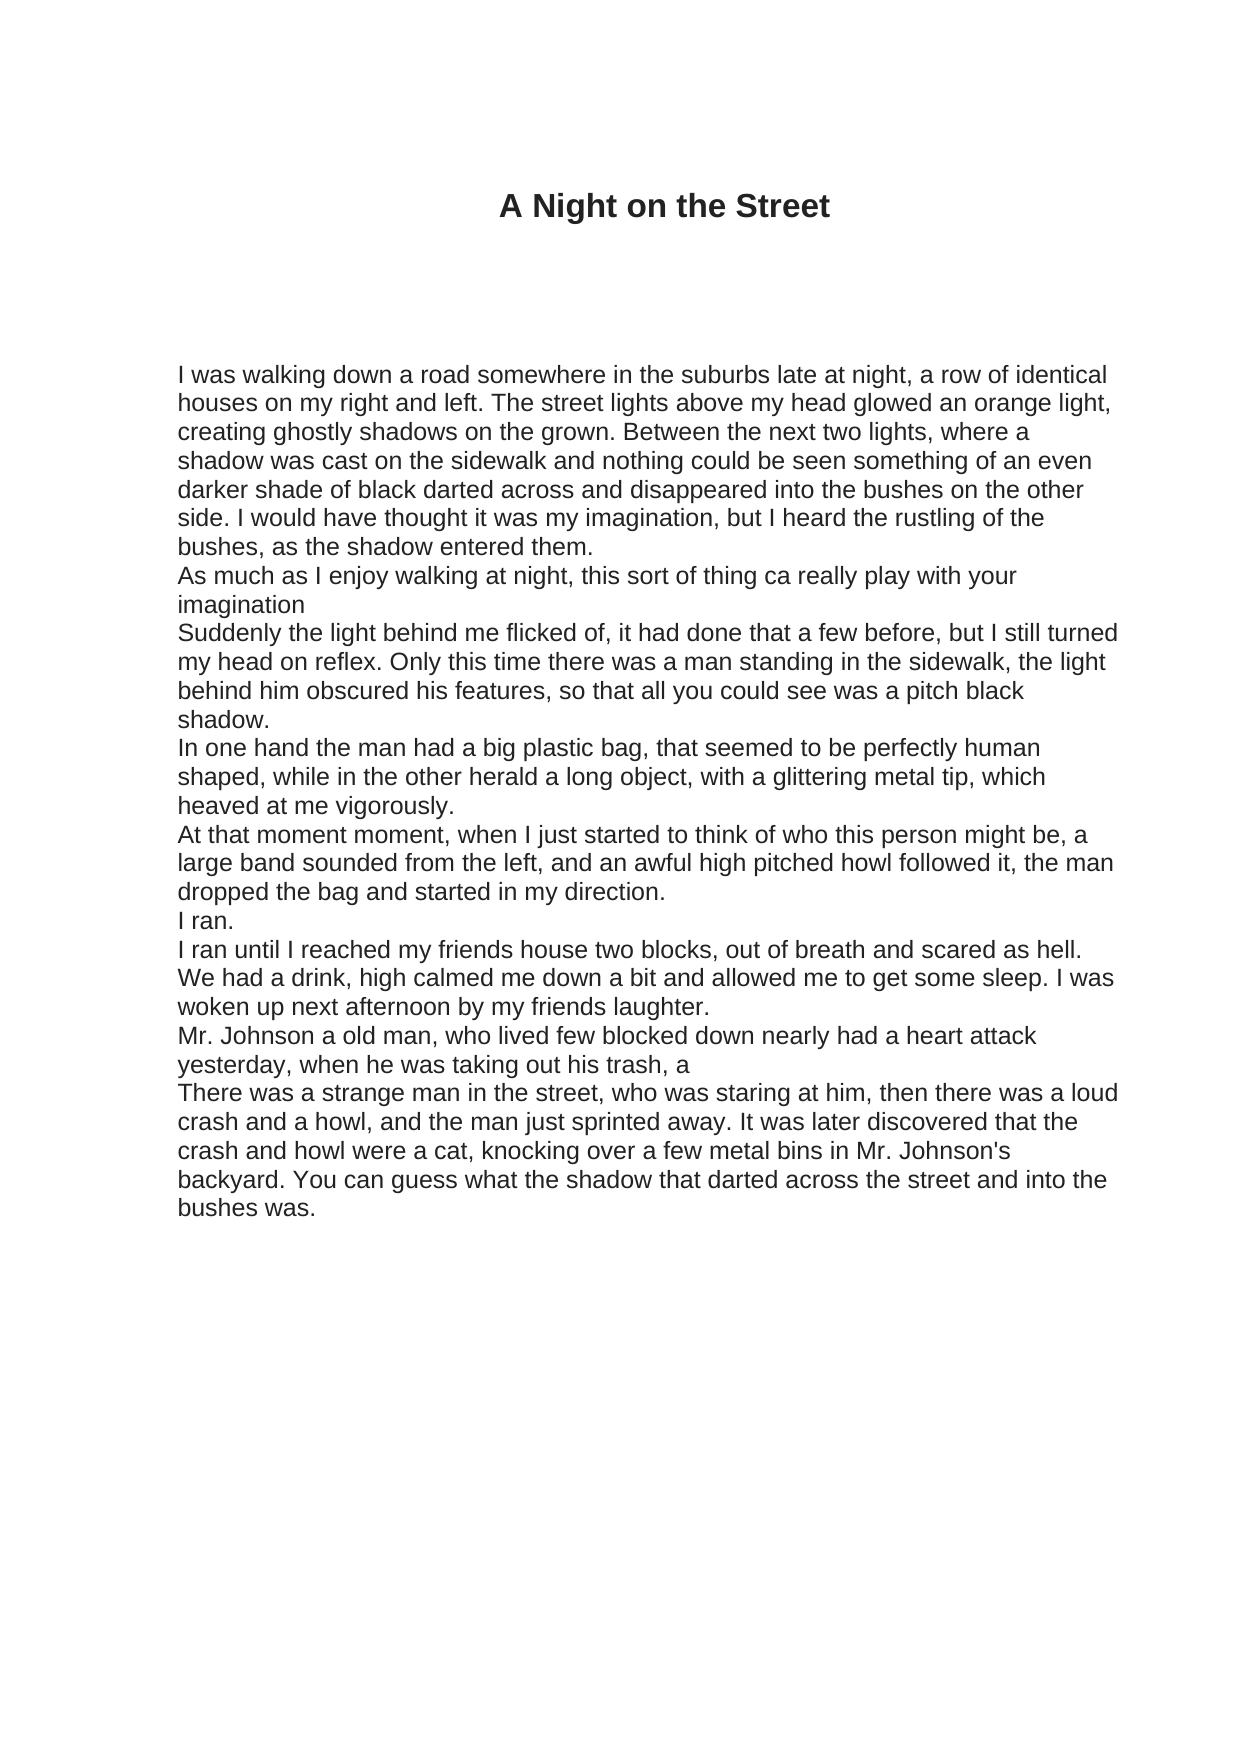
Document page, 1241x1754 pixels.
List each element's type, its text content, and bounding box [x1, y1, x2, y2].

text I was walking down a road somewhere in the suburbs late at night, a row of identical houses on my right and left. The street lights above my head glowed an orange light, creating ghostly shadows on the grown. Between the next two lights, where a shadow was cast on the sidewalk and nothing could be seen something of an even darker shade of black darted across and disappeared into the bushes on the other side. I would have thought it was my imagination, but I heard the rustling of the bushes, as the shadow entered them. As much as I enjoy walking at night, this sort of thing ca really play with your imagination Suddenly the light behind me flicked of, it had done that a few before, but I still turned my head on reflex. Only this time there was a man standing in the sidewalk, the light behind him obscured his features, so that all you could see was a pitch black shadow. In one hand the man had a big plastic bag, that seemed to be perfectly human shaped, while in the other herald a long object, with a glittering metal tip, which heaved at me vigorously. At that moment moment, when I just started to think of who this person might be, a large band sounded from the left, and an awful high pitched howl followed it, the man dropped the bag and started in my direction. I ran. I ran until I reached my friends house two blocks, out of breath and scared as hell. We had a drink, high calmed me down a bit and allowed me to get some sleep. I was woken up next afternoon by my friends laughter. Mr. Johnson a old man, who lived few blocked down nearly had a heart attack yesterday, when he was taking out his trash, a There was a strange man in the street, who was staring at him, then there was a loud crash and a howl, and the man just sprinted away. It was later discovered that the crash and howl were a cat, knocking over a few metal bins in Mr. Johnson's backyard. You can guess what the shadow that darted across the street and into the bushes was. [177, 359, 1122, 1222]
text A Night on the Street [177, 186, 1152, 224]
